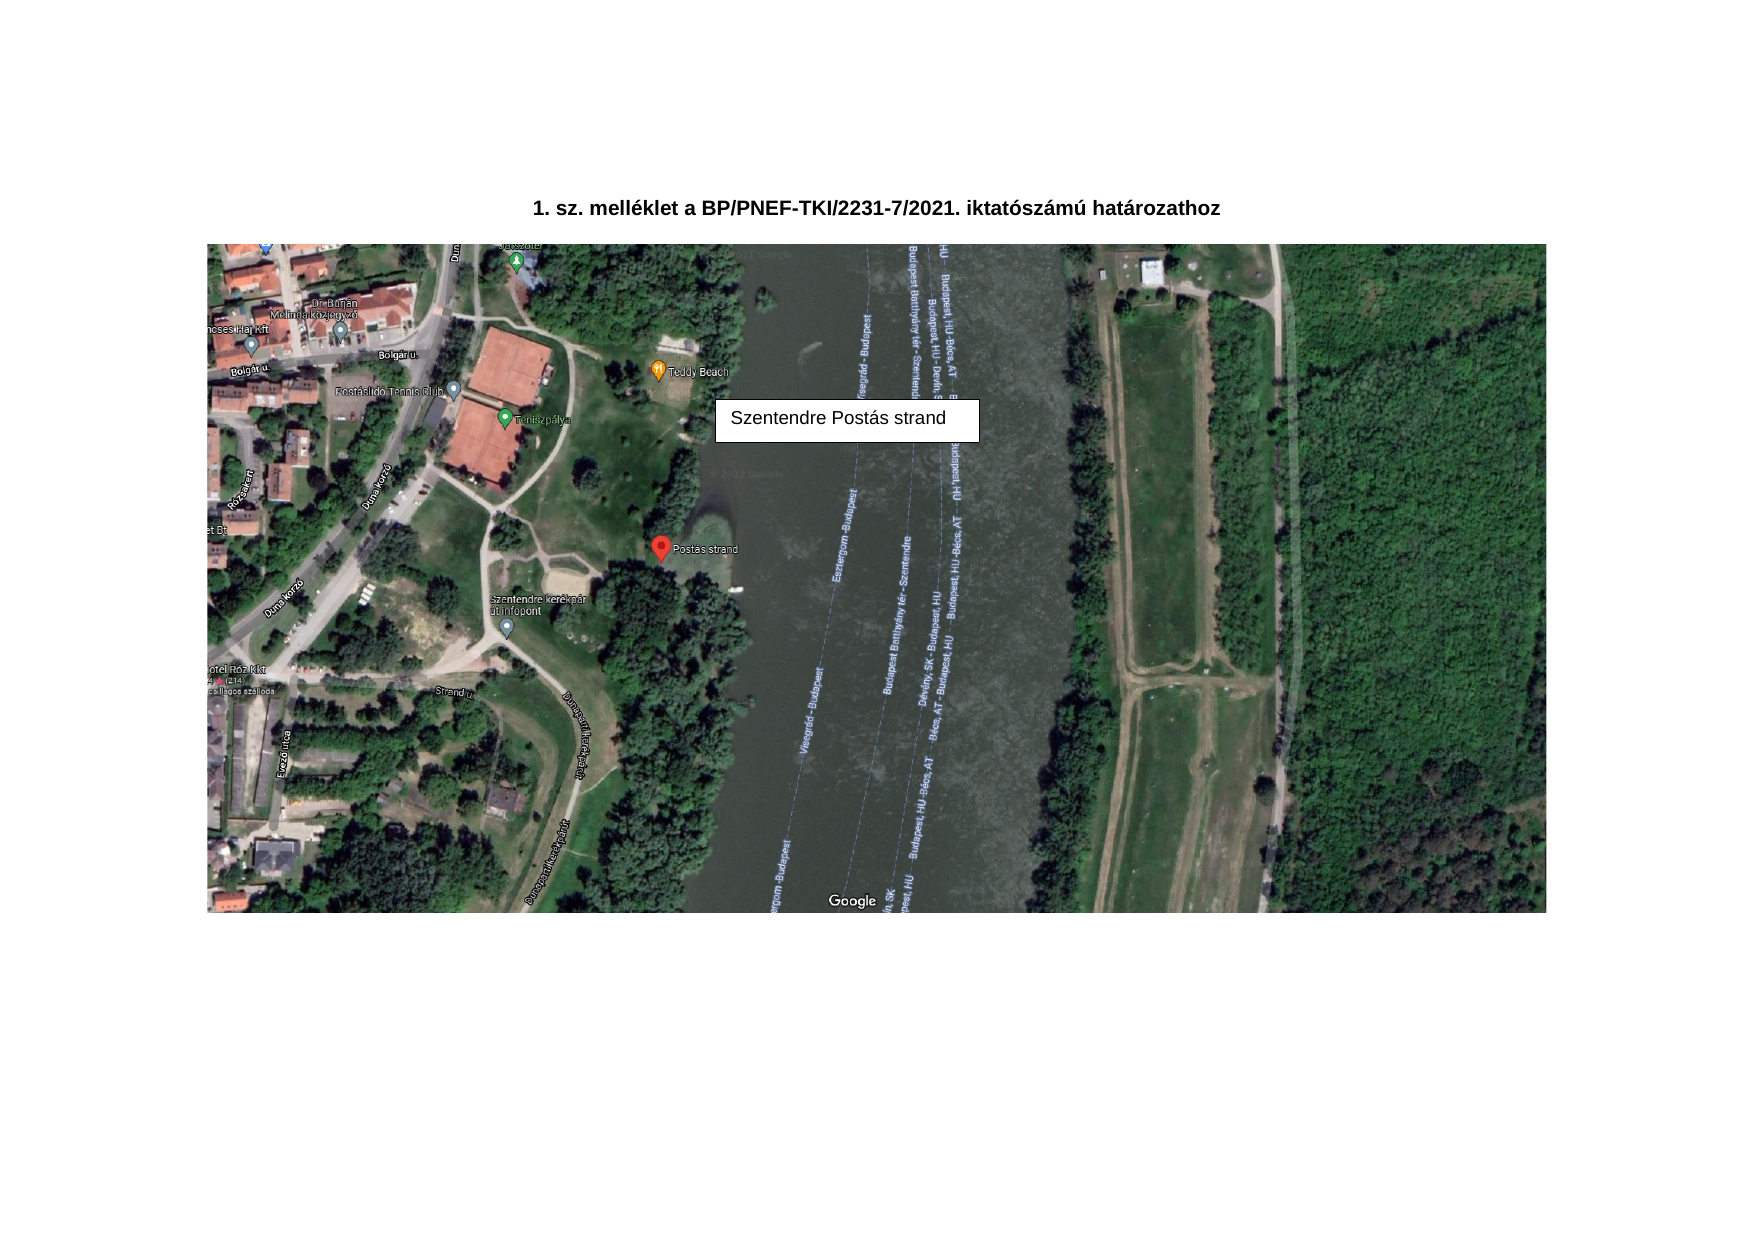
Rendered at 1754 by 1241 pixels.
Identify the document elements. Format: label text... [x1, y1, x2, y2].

text 1. sz. melléklet a BP/PNEF-TKI/2231-7/2021. iktatószámú határozathoz [148, 196, 1606, 220]
picture [207, 244, 1547, 913]
